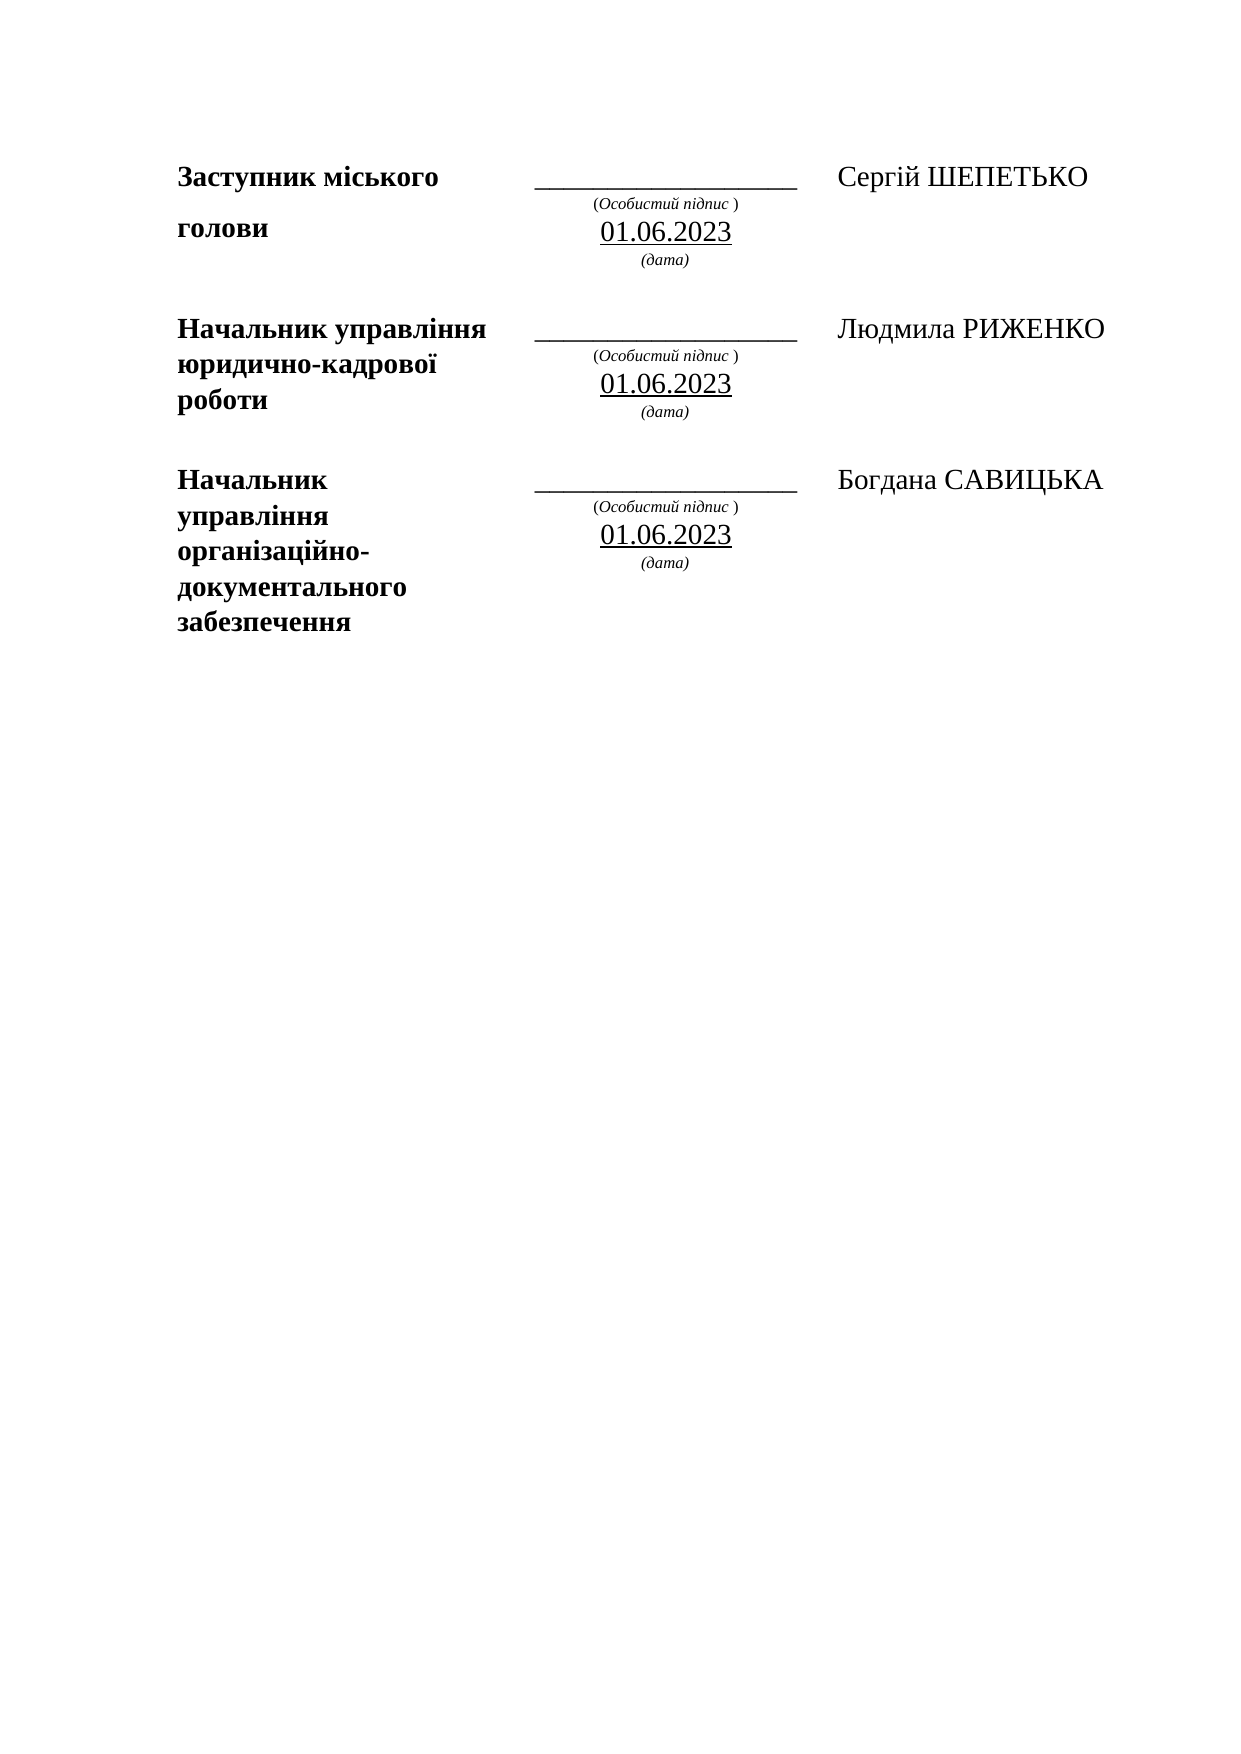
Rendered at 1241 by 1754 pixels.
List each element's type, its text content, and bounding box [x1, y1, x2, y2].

table_header __________________ (Особистий підпис ) 01.06.2023 (дата) [505, 160, 826, 311]
table_cell Богдана САВИЦЬКА [826, 463, 1193, 676]
table_cell Начальник управління юридично-кадрової роботи [166, 311, 505, 462]
table_cell Людмила РИЖЕНКО [826, 311, 1193, 462]
table_cell __________________ (Особистий підпис ) 01.06.2023 (дата) [505, 463, 826, 676]
table_cell Начальник управління організаційно-документального забезпечення [166, 463, 505, 676]
table_header Сергій ШЕПЕТЬКО [826, 160, 1193, 311]
table_header Заступник міського голови [166, 160, 505, 311]
table_cell __________________ (Особистий підпис ) 01.06.2023 (дата) [505, 311, 826, 462]
